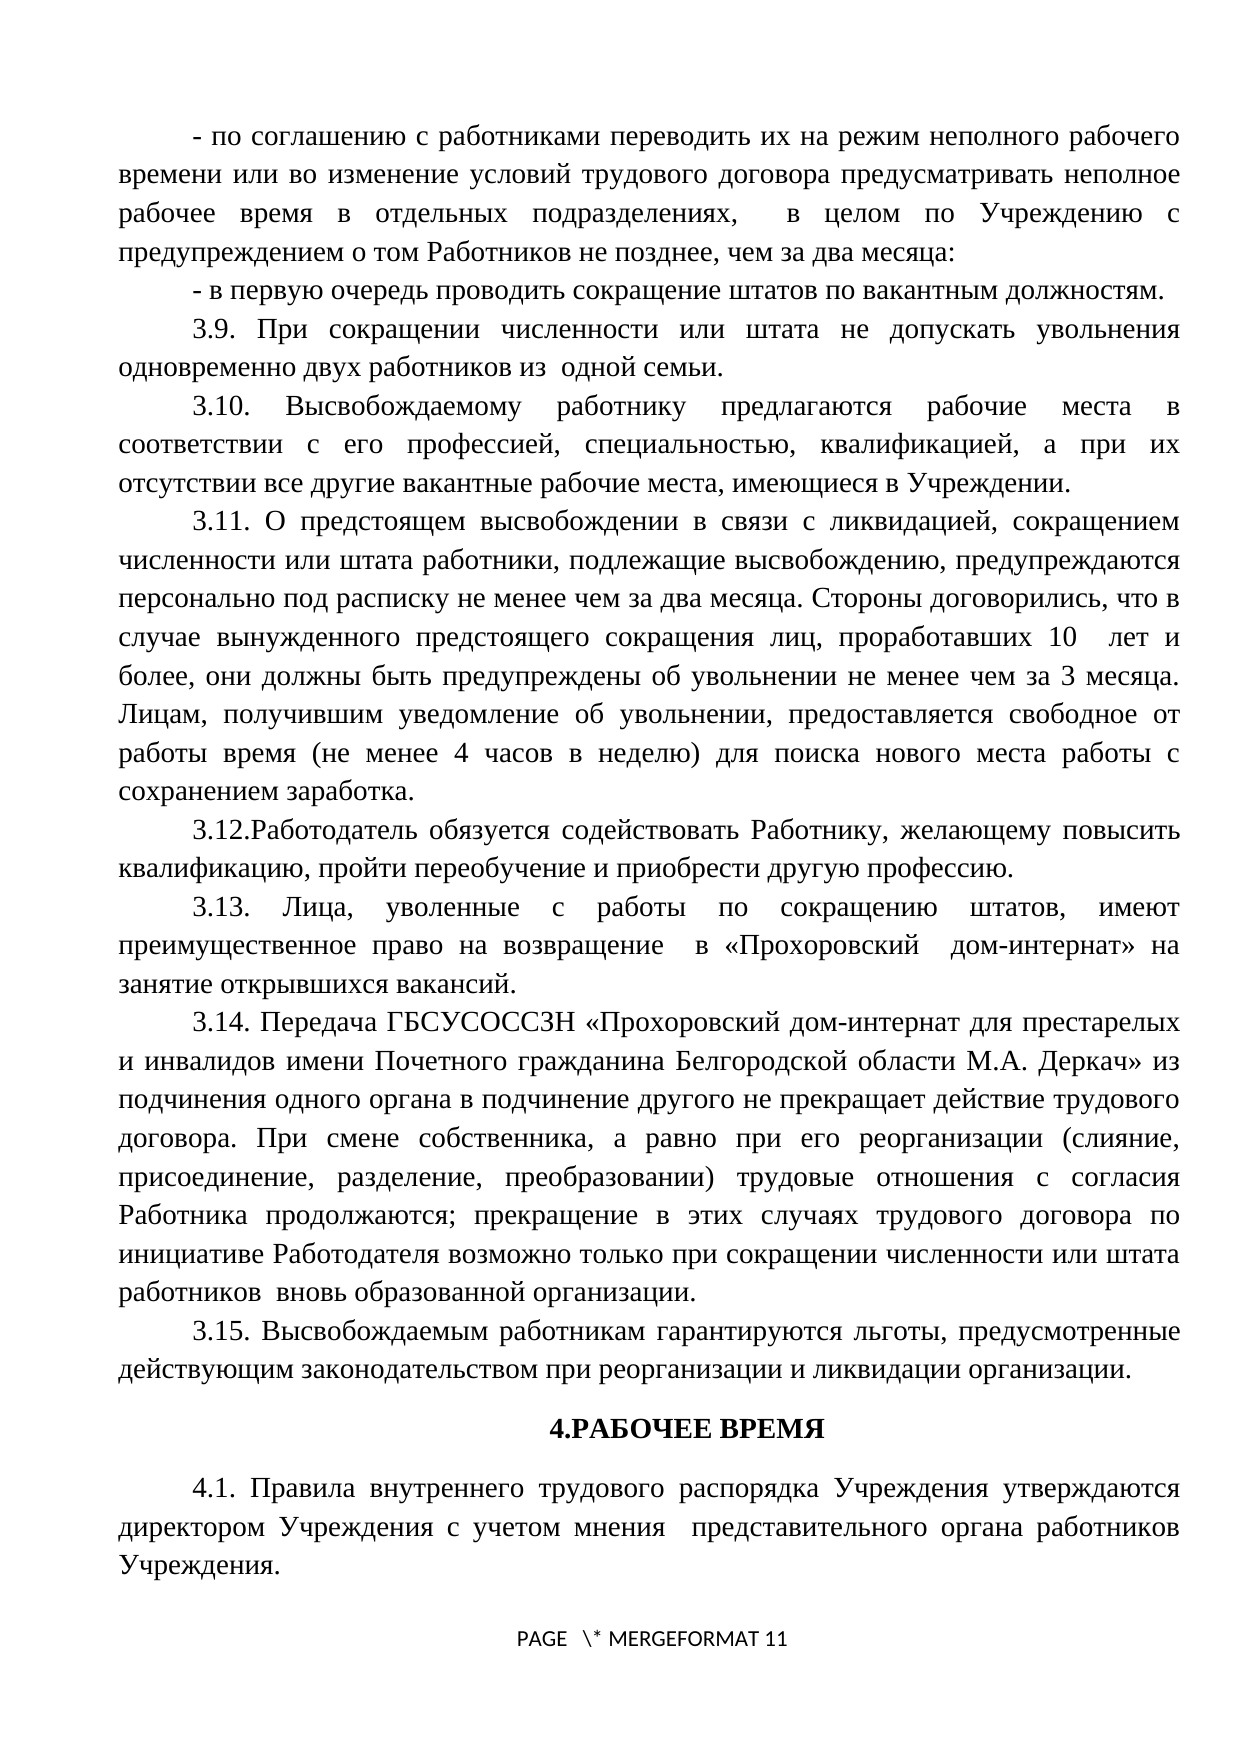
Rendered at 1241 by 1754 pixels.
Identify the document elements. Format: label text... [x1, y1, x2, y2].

list 4.РАБОЧЕЕ ВРЕМЯ [193, 1411, 1181, 1444]
text - по соглашению с работниками переводить их на режим неполного рабочего времени или во изменение условий трудового договора предусматривать неполное рабочее время в отдельных подразделениях, в целом по Учреждению с предупреждением о том Работников не позднее, чем за два месяца: [118, 118, 1181, 267]
text 3.10. Высвобождаемому работнику предлагаются рабочие места в соответствии с его профессией, специальностью, квалификацией, а при их отсутствии все другие вакантные рабочие места, имеющиеся в Учреждении. [118, 388, 1181, 498]
text 3.15. Высвобождаемым работникам гарантируются льготы, предусмотренные действующим законодательством при реорганизации и ликвидации организации. [118, 1313, 1181, 1385]
text 3.9. При сокращении численности или штата не допускать увольнения одновременно двух работников из одной семьи. [118, 311, 1181, 383]
text 3.13. Лица, уволенные с работы по сокращению штатов, имеют преимущественное право на возвращение в «Прохоровский дом-интернат» на занятие открывшихся вакансий. [118, 889, 1181, 999]
text 4.1. Правила внутреннего трудового распорядка Учреждения утверждаются директором Учреждения с учетом мнения представительного органа работников Учреждения. [118, 1470, 1181, 1581]
text 3.14. Передача ГБСУСОССЗН «Прохоровский дом-интернат для престарелых и инвалидов имени Почетного гражданина Белгородской области М.А. Деркач» из подчинения одного органа в подчинение другого не прекращает действие трудового договора. При смене собственника, а равно при его реорганизации (слияние, присоединение, разделение, преобразовании) трудовые отношения с согласия Работника продолжаются; прекращение в этих случаях трудового договора по инициативе Работодателя возможно только при сокращении численности или штата работников вновь образованной организации. [118, 1004, 1181, 1308]
text 3.12.Работодатель обязуется содействовать Работнику, желающему повысить квалификацию, пройти переобучение и приобрести другую профессию. [118, 812, 1181, 884]
text 3.11. О предстоящем высвобождении в связи с ликвидацией, сокращением численности или штата работники, подлежащие высвобождению, предупреждаются персонально под расписку не менее чем за два месяца. Стороны договорились, что в случае вынужденного предстоящего сокращения лиц, проработавших 10 лет и более, они должны быть предупреждены об увольнении не менее чем за 3 месяца. Лицам, получившим уведомление об увольнении, предоставляется свободное от работы время (не менее 4 часов в неделю) для поиска нового места работы с сохранением заработка. [118, 503, 1181, 807]
text - в первую очередь проводить сокращение штатов по вакантным должностям. [118, 272, 1181, 306]
